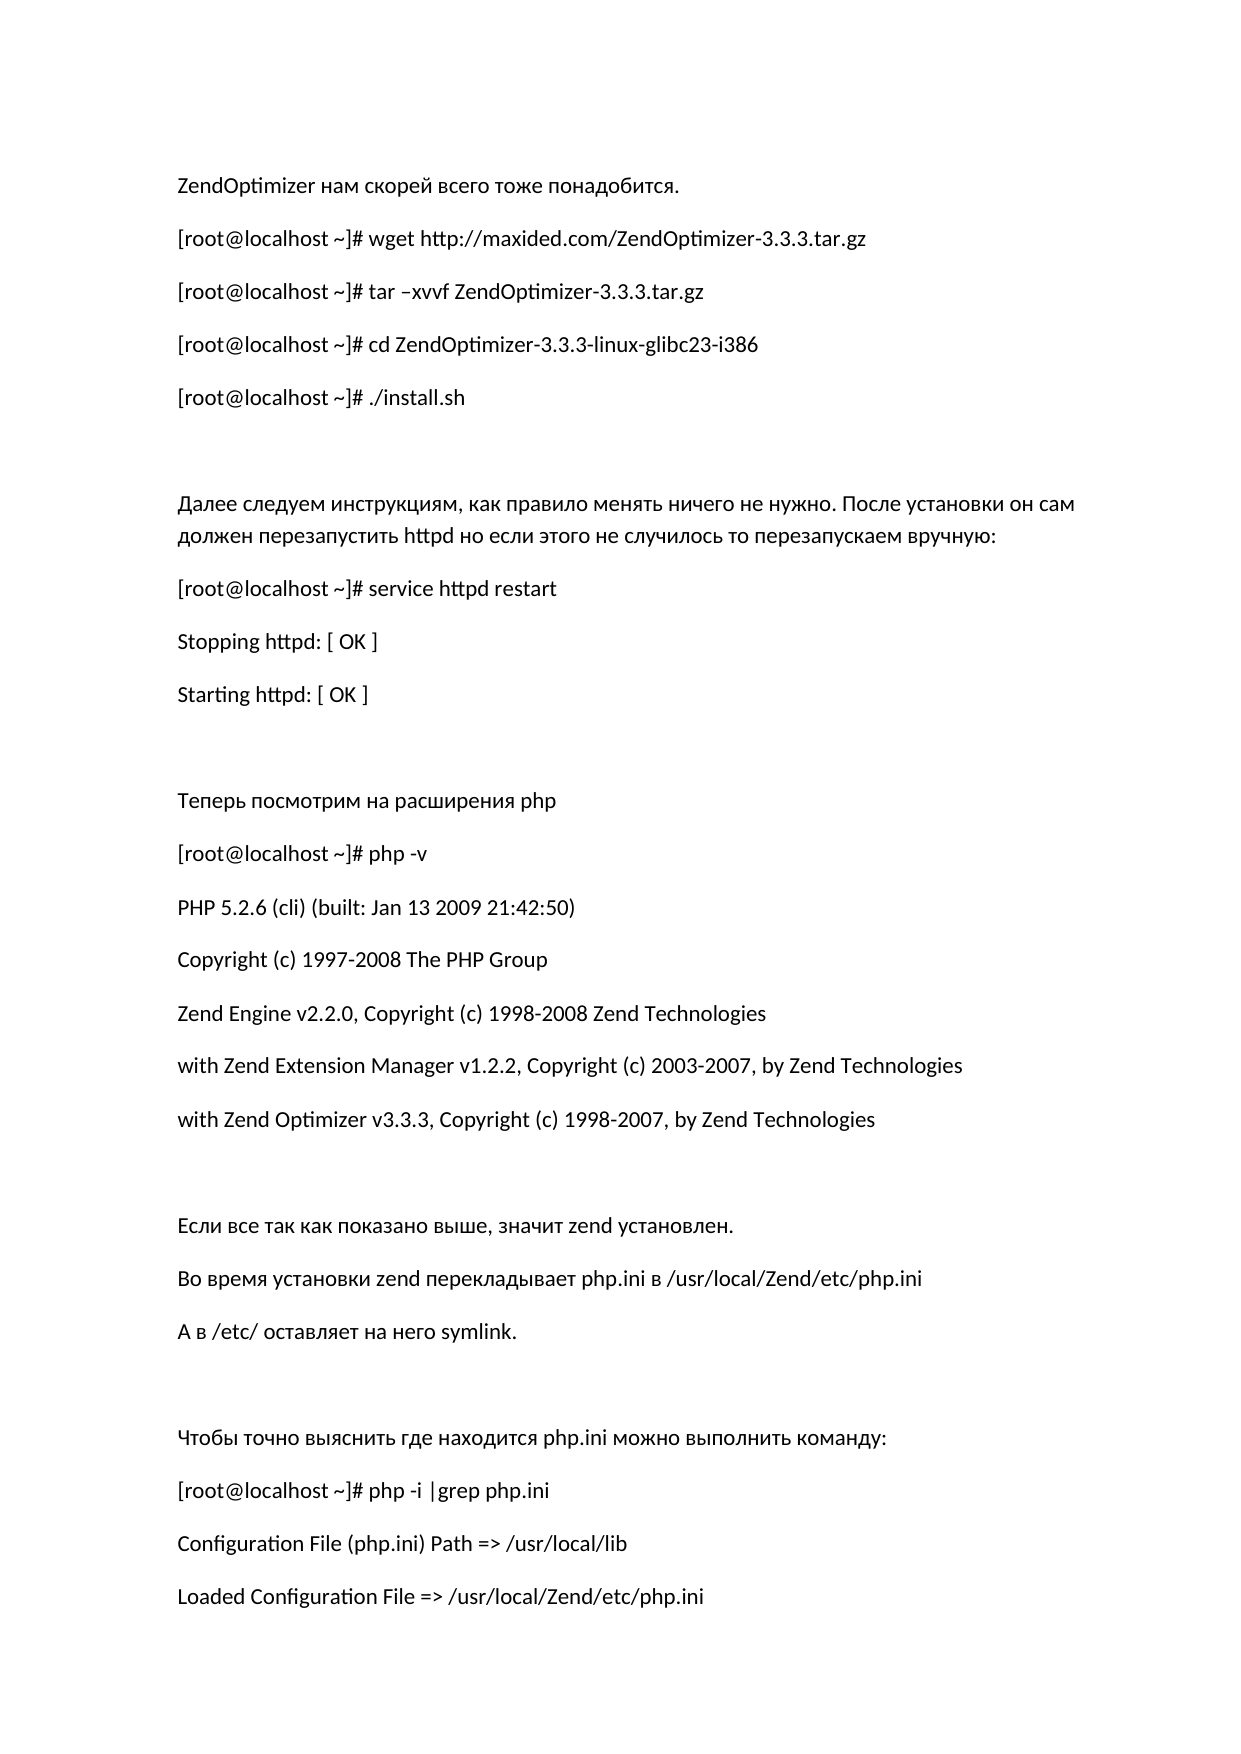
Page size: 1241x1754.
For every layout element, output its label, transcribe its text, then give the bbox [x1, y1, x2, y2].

text PHP 5.2.6 (cli) (built: Jan 13 2009 21:42:50) [177, 893, 1152, 921]
text А в /etc/ оставляет на него symlink. [177, 1317, 1152, 1345]
text Copyright (c) 1997-2008 The PHP Group [177, 946, 1152, 974]
text with Zend Extension Manager v1.2.2, Copyright (c) 2003-2007, by Zend Technologies [177, 1052, 1152, 1080]
text [root@localhost ~]# php -i |grep php.ini [177, 1476, 1152, 1504]
text [root@localhost ~]# tar –xvvf ZendOptimizer-3.3.3.tar.gz [177, 277, 1152, 305]
text Stopping httpd: [ OK ] [177, 627, 1152, 656]
text [root@localhost ~]# cd ZendOptimizer-3.3.3-linux-glibc23-i386 [177, 330, 1152, 358]
text Starting httpd: [ OK ] [177, 681, 1152, 708]
text Далее следуем инструкциям, как правило менять ничего не нужно. После установки он сам должен перезапустить httpd но если этого не случилось то перезапускаем вручную: [177, 489, 1152, 549]
text [root@localhost ~]# service httpd restart [177, 574, 1152, 602]
text Если все так как показано выше, значит zend установлен. [177, 1211, 1152, 1239]
text Во время установки zend перекладывает php.ini в /usr/local/Zend/etc/php.ini [177, 1264, 1152, 1292]
text [root@localhost ~]# wget http://maxided.com/ZendOptimizer-3.3.3.tar.gz [177, 224, 1152, 252]
text [root@localhost ~]# ./install.sh [177, 383, 1152, 411]
text Чтобы точно выяснить где находится php.ini можно выполнить команду: [177, 1423, 1152, 1451]
text [root@localhost ~]# php -v [177, 839, 1152, 868]
text ZendOptimizer нам скорей всего тоже понадобится. [177, 171, 1152, 199]
text with Zend Optimizer v3.3.3, Copyright (c) 1998-2007, by Zend Technologies [177, 1105, 1152, 1133]
text Configuration File (php.ini) Path => /usr/local/lib [177, 1529, 1152, 1557]
text Loaded Configuration File => /usr/local/Zend/etc/php.ini [177, 1582, 1152, 1610]
text Теперь посмотрим на расширения php [177, 787, 1152, 814]
text Zend Engine v2.2.0, Copyright (c) 1998-2008 Zend Technologies [177, 999, 1152, 1027]
